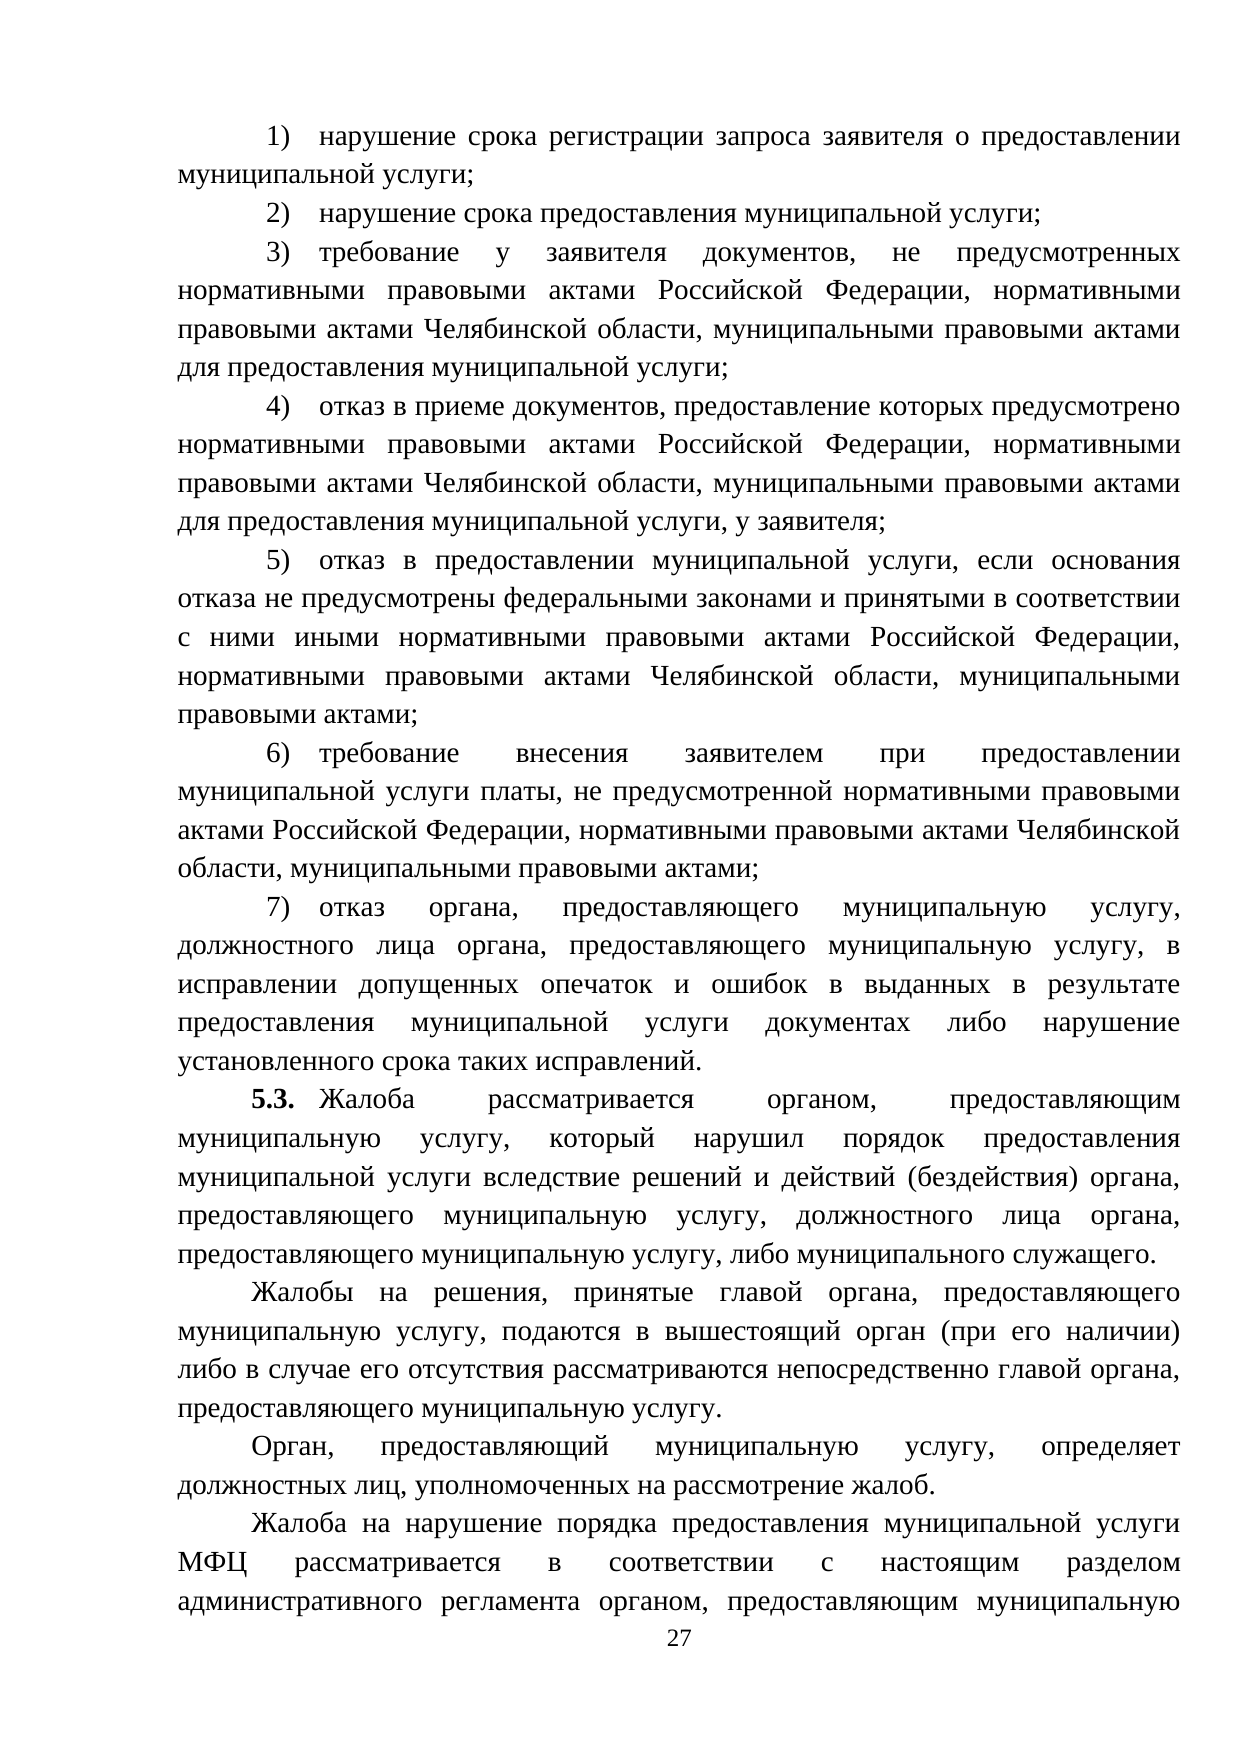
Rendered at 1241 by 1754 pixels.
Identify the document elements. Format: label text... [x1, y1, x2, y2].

list отказ органа, предоставляющего муниципальную услугу, должностного лица органа, предоставляющего муниципальную услугу, в исправлении допущенных опечаток и ошибок в выданных в результате предоставления муниципальной услуги документах либо нарушение установленного срока таких исправлений. [177, 889, 1181, 1077]
list нарушение срока регистрации запроса заявителя о предоставлении муниципальной услуги; [177, 118, 1181, 190]
text 5.3. Жалоба рассматривается органом, предоставляющим муниципальную услугу, который нарушил порядок предоставления муниципальной услуги вследствие решений и действий (бездействия) органа, предоставляющего муниципальную услугу, должностного лица органа, предоставляющего муниципальную услугу, либо муниципального служащего. [177, 1082, 1181, 1269]
list отказ в предоставлении муниципальной услуги, если основания отказа не предусмотрены федеральными законами и принятыми в соответствии с ними иными нормативными правовыми актами Российской Федерации, нормативными правовыми актами Челябинской области, муниципальными правовыми актами; [177, 542, 1181, 730]
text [177, 1506, 1181, 1616]
list нарушение срока предоставления муниципальной услуги; [177, 195, 1181, 229]
text Орган, предоставляющий муниципальную услугу, определяет должностных лиц, уполномоченных на рассмотрение жалоб. [177, 1428, 1181, 1501]
list отказ в приеме документов, предоставление которых предусмотрено нормативными правовыми актами Российской Федерации, нормативными правовыми актами Челябинской области, муниципальными правовыми актами для предоставления муниципальной услуги, у заявителя; [177, 388, 1181, 537]
text Жалобы на решения, принятые главой органа, предоставляющего муниципальную услугу, подаются в вышестоящий орган (при его наличии) либо в случае его отсутствия рассматриваются непосредственно главой органа, предоставляющего муниципальную услугу. [177, 1274, 1181, 1423]
list требование у заявителя документов, не предусмотренных нормативными правовыми актами Российской Федерации, нормативными правовыми актами Челябинской области, муниципальными правовыми актами для предоставления муниципальной услуги; [177, 234, 1181, 383]
list требование внесения заявителем при предоставлении муниципальной услуги платы, не предусмотренной нормативными правовыми актами Российской Федерации, нормативными правовыми актами Челябинской области, муниципальными правовыми актами; [177, 735, 1181, 884]
